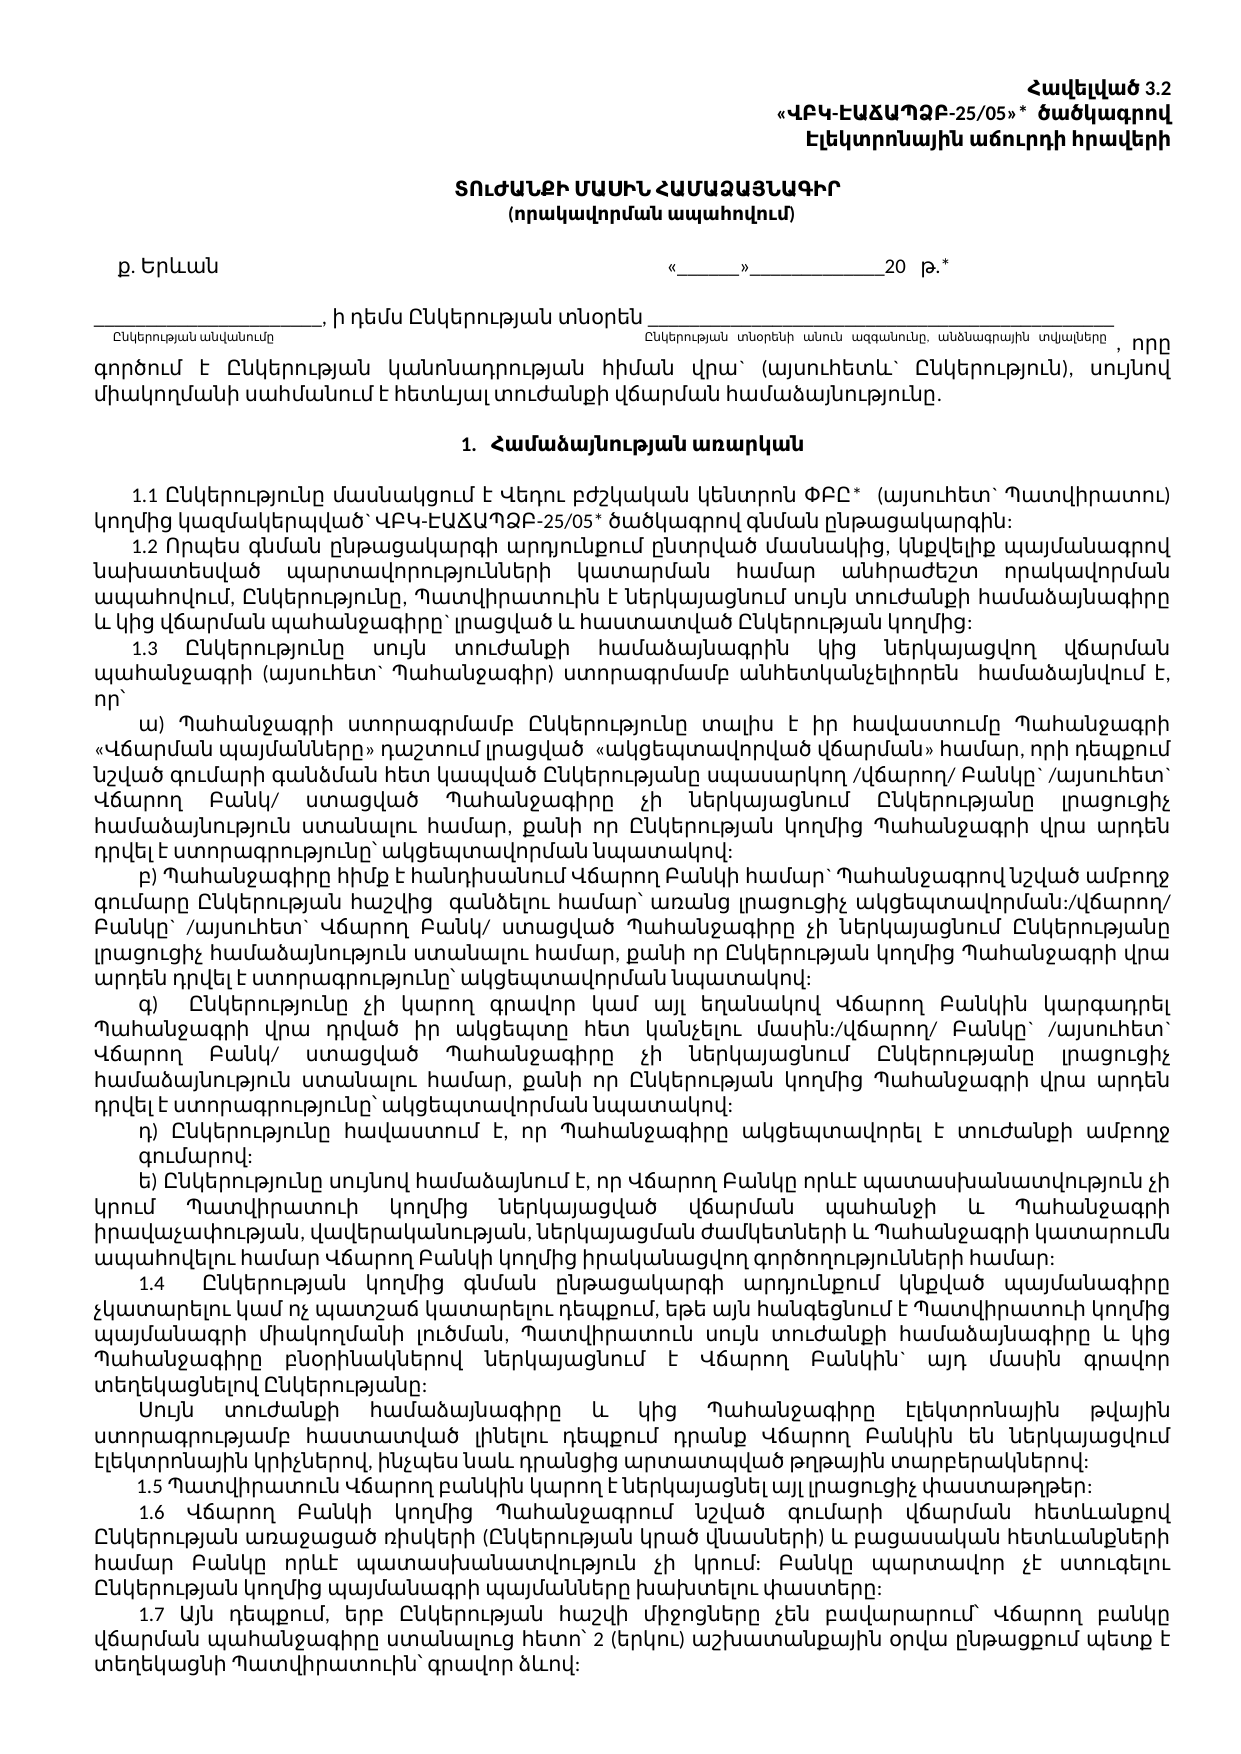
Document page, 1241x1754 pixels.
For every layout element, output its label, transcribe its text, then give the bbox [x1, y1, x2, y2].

text ք. Երևան «______»_____________20 թ.* [94, 254, 1171, 279]
text ե) Ընկերությունը սույնով համաձայնում է, որ Վճարող Բանկը որևէ պատասխանատվություն չի կրում Պատվիրատուի կողմից ներկայացված վճարման պահանջի և Պահանջագրի իրավաչափության, վավերականության, ներկայացման ժամկետների և Պահանջագրի կատարումն ապահովելու համար Վճարող Բանկի կողմից իրականացվող գործողությունների համար: [94, 1169, 1171, 1270]
text դ) Ընկերությունը հավաստում է, որ Պահանջագիրը ակցեպտավորել է տուժանքի ամբողջ գումարով: [138, 1118, 1171, 1169]
text 1.7 Այն դեպքում, երբ Ընկերության հաշվի միջոցները չեն բավարարում՝ Վճարող բանկը վճարման պահանջագիրը ստանալուց հետո՝ 2 (երկու) աշխատանքային օրվա ընթացքում պետք է տեղեկացնի Պատվիրատուին՝ գրավոր ձևով: [94, 1601, 1171, 1677]
text Էլեկտրոնային աճուրդի հրավերի [94, 126, 1171, 151]
text 1.5 Պատվիրատուն Վճարող բանկին կարող է ներկայացնել այլ լրացուցիչ փաստաթղթեր: [94, 1474, 1171, 1499]
text 1.6 Վճարող Բանկի կողմից Պահանջագրում նշված գումարի վճարման հետևանքով Ընկերության առաջացած ռիսկերի (Ընկերության կրած վնասների) և բացասական հետևանքների համար Բանկը որևէ պատասխանատվություն չի կրում: Բանկը պարտավոր չէ ստուգելու Ընկերության կողմից պայմանագրի պայմանները խախտելու փաստերը: [94, 1499, 1171, 1601]
text բ) Պահանջագիրը հիմք է հանդիսանում Վճարող Բանկի համար` Պահանջագրով նշված ամբողջ գումարը Ընկերության հաշվից գանձելու համար՝ առանց լրացուցիչ ակցեպտավորման:/վճարող/ Բանկը` /այսուհետ` Վճարող Բանկ/ ստացված Պահանջագիրը չի ներկայացնում Ընկերությանը լրացուցիչ համաձայնություն ստանալու համար, քանի որ Ընկերության կողմից Պահանջագրի վրա արդեն դրվել է ստորագրությունը՝ ակցեպտավորման նպատակով: [94, 864, 1171, 991]
text ______________________, ի դեմս Ընկերության տնօրեն _____________________________________________ [94, 304, 1171, 330]
text (որակավորման ապահովում) [94, 202, 1171, 225]
text Ընկերության անվանումը Ընկերության տնօրենի անուն ազգանունը, անձնագրային տվյալները , որը գործում է Ընկերության կանոնադրության հիման վրա` (այսուհետև` Ընկերություն), սույնով միակողմանի սահմանում է հետևյալ տուժանքի վճարման համաձայնությունը. [94, 330, 1171, 406]
text Սույն տուժանքի համաձայնագիրը և կից Պահանջագիրը էլեկտրոնային թվային ստորագրությամբ հաստատված լինելու դեպքում դրանք Վճարող Բանկին են ներկայացվում էլեկտրոնային կրիչներով, ինչպես նաև դրանցից արտատպված թղթային տարբերակներով: [94, 1397, 1171, 1474]
text 1.3 Ընկերությունը սույն տուժանքի համաձայնագրին կից ներկայացվող վճարման պահանջագրի (այսուհետ` Պահանջագիր) ստորագրմամբ անհետկանչելիորեն համաձայնվում է, որ՝ [94, 635, 1171, 711]
text 1.2 Որպես գնման ընթացակարգի արդյունքում ընտրված մասնակից, կնքվելիք պայմանագրով նախատեսված պարտավորությունների կատարման համար անհրաժեշտ որակավորման ապահովում, Ընկերությունը, Պատվիրատուին է ներկայացնում սույն տուժանքի համաձայնագիրը և կից վճարման պահանջագիրը` լրացված և հաստատված Ընկերության կողմից: [94, 533, 1171, 635]
text «ՎԲԿ-ԷԱՃԱՊՁԲ-25/05»* ծածկագրով [94, 100, 1171, 126]
text ա) Պահանջագրի ստորագրմամբ Ընկերությունը տալիս է իր հավաստումը Պահանջագրի «Վճարման պայմանները» դաշտում լրացված «ակցեպտավորված վճարման» համար, որի դեպքում նշված գումարի գանձման հետ կապված Ընկերությանը սպասարկող /վճարող/ Բանկը` /այսուհետ` Վճարող Բանկ/ ստացված Պահանջագիրը չի ներկայացնում Ընկերությանը լրացուցիչ համաձայնություն ստանալու համար, քանի որ Ընկերության կողմից Պահանջագրի վրա արդեն դրվել է ստորագրությունը՝ ակցեպտավորման նպատակով: [94, 711, 1171, 864]
text գ) Ընկերությունը չի կարող գրավոր կամ այլ եղանակով Վճարող Բանկին կարգադրել Պահանջագրի վրա դրված իր ակցեպտը հետ կանչելու մասին:/վճարող/ Բանկը` /այսուհետ` Վճարող Բանկ/ ստացված Պահանջագիրը չի ներկայացնում Ընկերությանը լրացուցիչ համաձայնություն ստանալու համար, քանի որ Ընկերության կողմից Պահանջագրի վրա արդեն դրվել է ստորագրությունը՝ ակցեպտավորման նպատակով: [94, 991, 1171, 1118]
text Հավելված 3.2 [94, 75, 1171, 100]
text ՏՈւԺԱՆՔԻ ՄԱՍԻՆ ՀԱՄԱՁԱՅՆԱԳԻՐ [94, 177, 1171, 202]
text 1.4 Ընկերության կողմից գնման ընթացակարգի արդյունքում կնքված պայմանագիրը չկատարելու կամ ոչ պատշաճ կատարելու դեպքում, եթե այն հանգեցնում է Պատվիրատուի կողմից պայմանագրի միակողմանի լուծման, Պատվիրատուն սույն տուժանքի համաձայնագիրը և կից Պահանջագիրը բնօրինակներով ներկայացնում է Վճարող Բանկին` այդ մասին գրավոր տեղեկացնելով Ընկերությանը: [94, 1270, 1171, 1397]
text 1. Համաձայնության առարկան [94, 432, 1171, 457]
text 1.1 Ընկերությունը մասնակցում է Վեդու բժշկական կենտրոն ՓԲԸ* (այսուհետ` Պատվիրատու) կողմից կազմակերպված` ՎԲԿ-ԷԱՃԱՊՁԲ-25/05* ծածկագրով գնման ընթացակարգին: [94, 482, 1171, 533]
